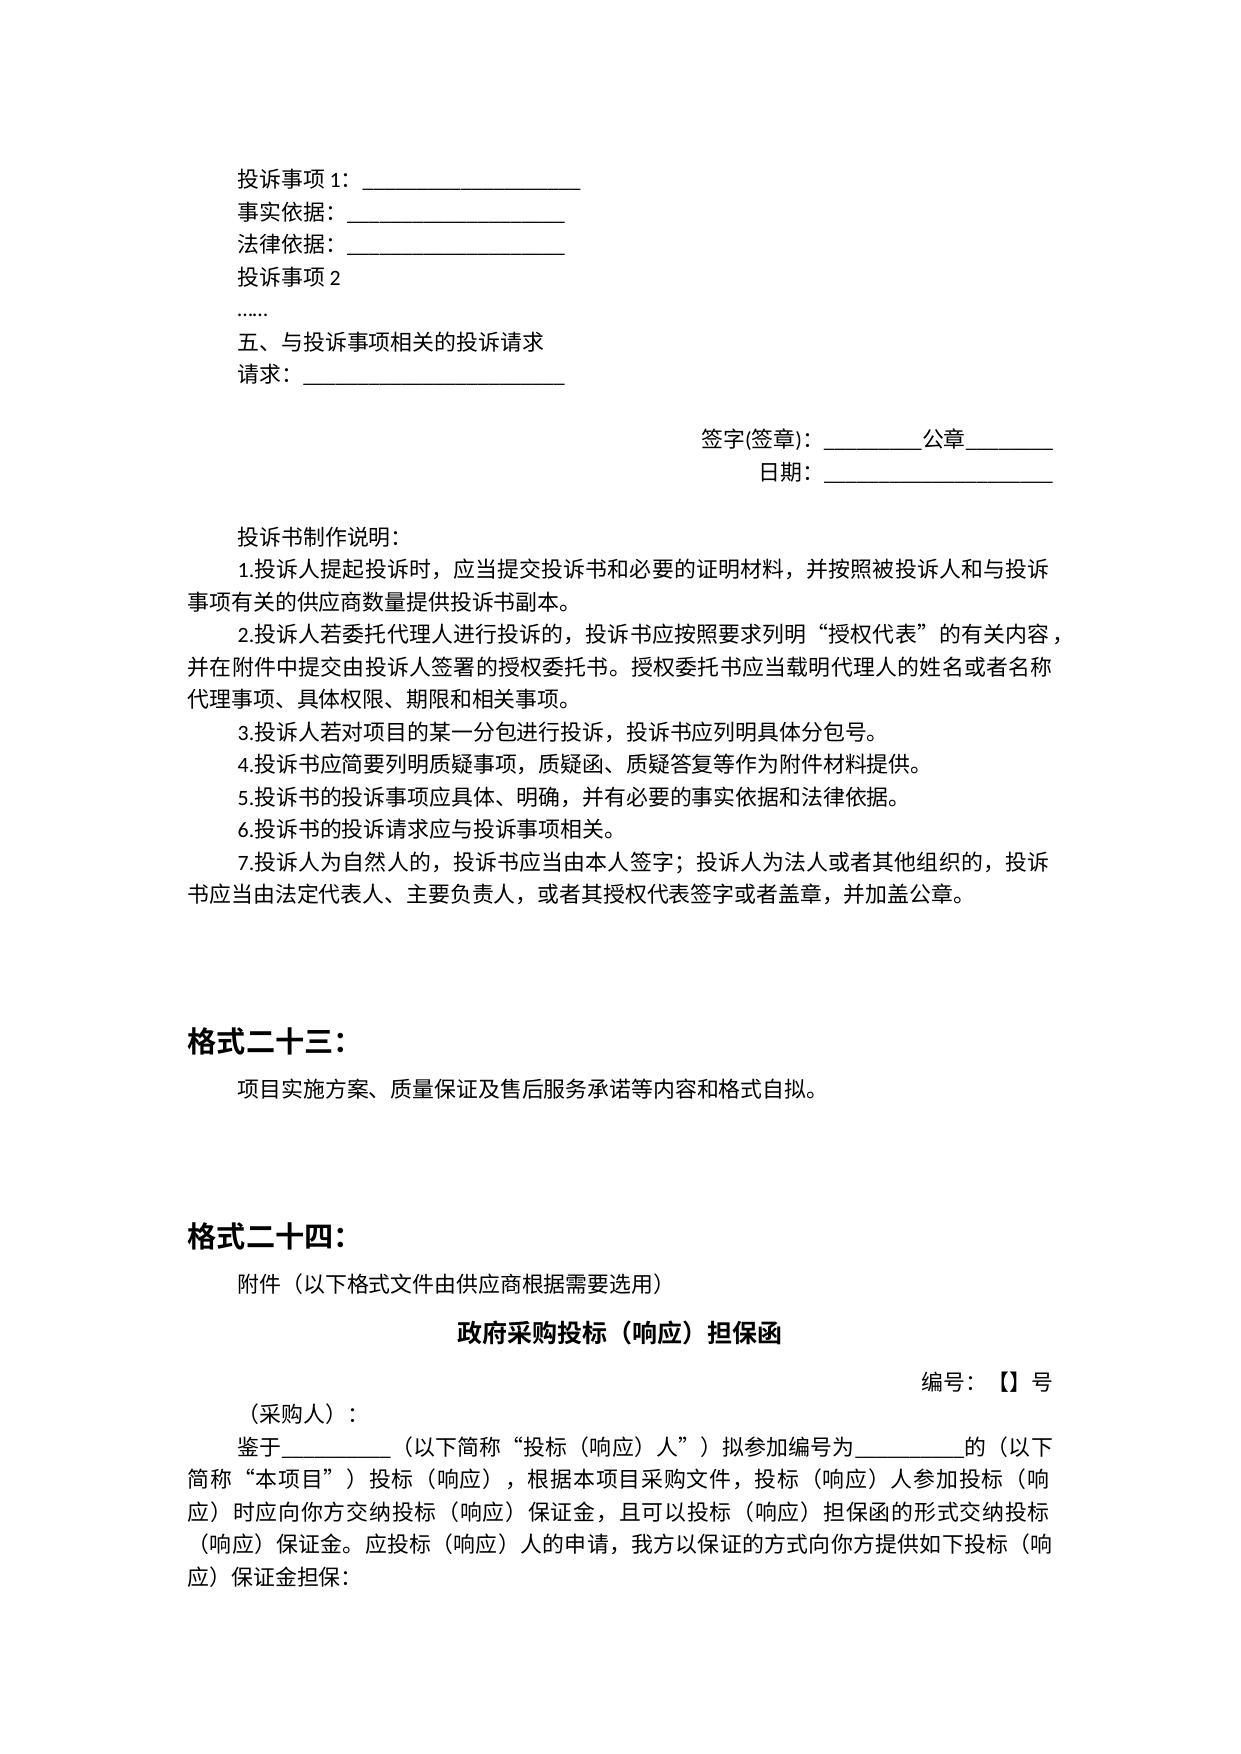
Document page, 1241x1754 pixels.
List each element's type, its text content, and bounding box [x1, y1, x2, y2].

text （采购人）： [187, 1397, 1053, 1429]
text 投诉事项2 [187, 259, 1053, 292]
text 签字(签章)：_________公章________ [187, 422, 1053, 454]
text 格式二十三： [187, 1007, 1053, 1072]
text …… [187, 292, 1053, 324]
text 7.投诉人为自然人的，投诉书应当由本人签字；投诉人为法人或者其他组织的，投诉书应当由法定代表人、主要负责人，或者其授权代表签字或者盖章，并加盖公章。 [187, 844, 1053, 909]
text 1.投诉人提起投诉时，应当提交投诉书和必要的证明材料，并按照被投诉人和与投诉事项有关的供应商数量提供投诉书副本。 [187, 552, 1053, 617]
text 事实依据：____________________ [187, 194, 1053, 227]
text 附件（以下格式文件由供应商根据需要选用） [187, 1267, 1053, 1299]
text 请求：________________________ [187, 357, 1053, 389]
text 日期：_____________________ [187, 454, 1053, 487]
text 投诉事项1：____________________ [187, 162, 1053, 194]
text 编号：【】号 [187, 1364, 1053, 1397]
text 6.投诉书的投诉请求应与投诉事项相关。 [187, 812, 1053, 844]
text 鉴于__________（以下简称“投标（响应）人”）拟参加编号为__________的（以下简称“本项目”）投标（响应），根据本项目采购文件，投标（响应）人参加投标（响应）时应向你方交纳投标（响应）保证金，且可以投标（响应）担保函的形式交纳投标（响应）保证金。应投标（响应）人的申请，我方以保证的方式向你方提供如下投标（响应）保证金担保： [187, 1429, 1053, 1592]
text 3.投诉人若对项目的某一分包进行投诉，投诉书应列明具体分包号。 [187, 714, 1053, 747]
text 项目实施方案、质量保证及售后服务承诺等内容和格式自拟。 [187, 1072, 1053, 1104]
text 4.投诉书应简要列明质疑事项，质疑函、质疑答复等作为附件材料提供。 [187, 747, 1053, 779]
text 投诉书制作说明： [187, 519, 1053, 552]
text 五、与投诉事项相关的投诉请求 [187, 324, 1053, 357]
text 政府采购投标（响应）担保函 [187, 1299, 1053, 1364]
text 格式二十四： [187, 1202, 1053, 1267]
text 法律依据：____________________ [187, 227, 1053, 259]
text 5.投诉书的投诉事项应具体、明确，并有必要的事实依据和法律依据。 [187, 779, 1053, 812]
text 2.投诉人若委托代理人进行投诉的，投诉书应按照要求列明“授权代表”的有关内容，并在附件中提交由投诉人签署的授权委托书。授权委托书应当载明代理人的姓名或者名称、代理事项、具体权限、期限和相关事项。 [187, 617, 1053, 714]
